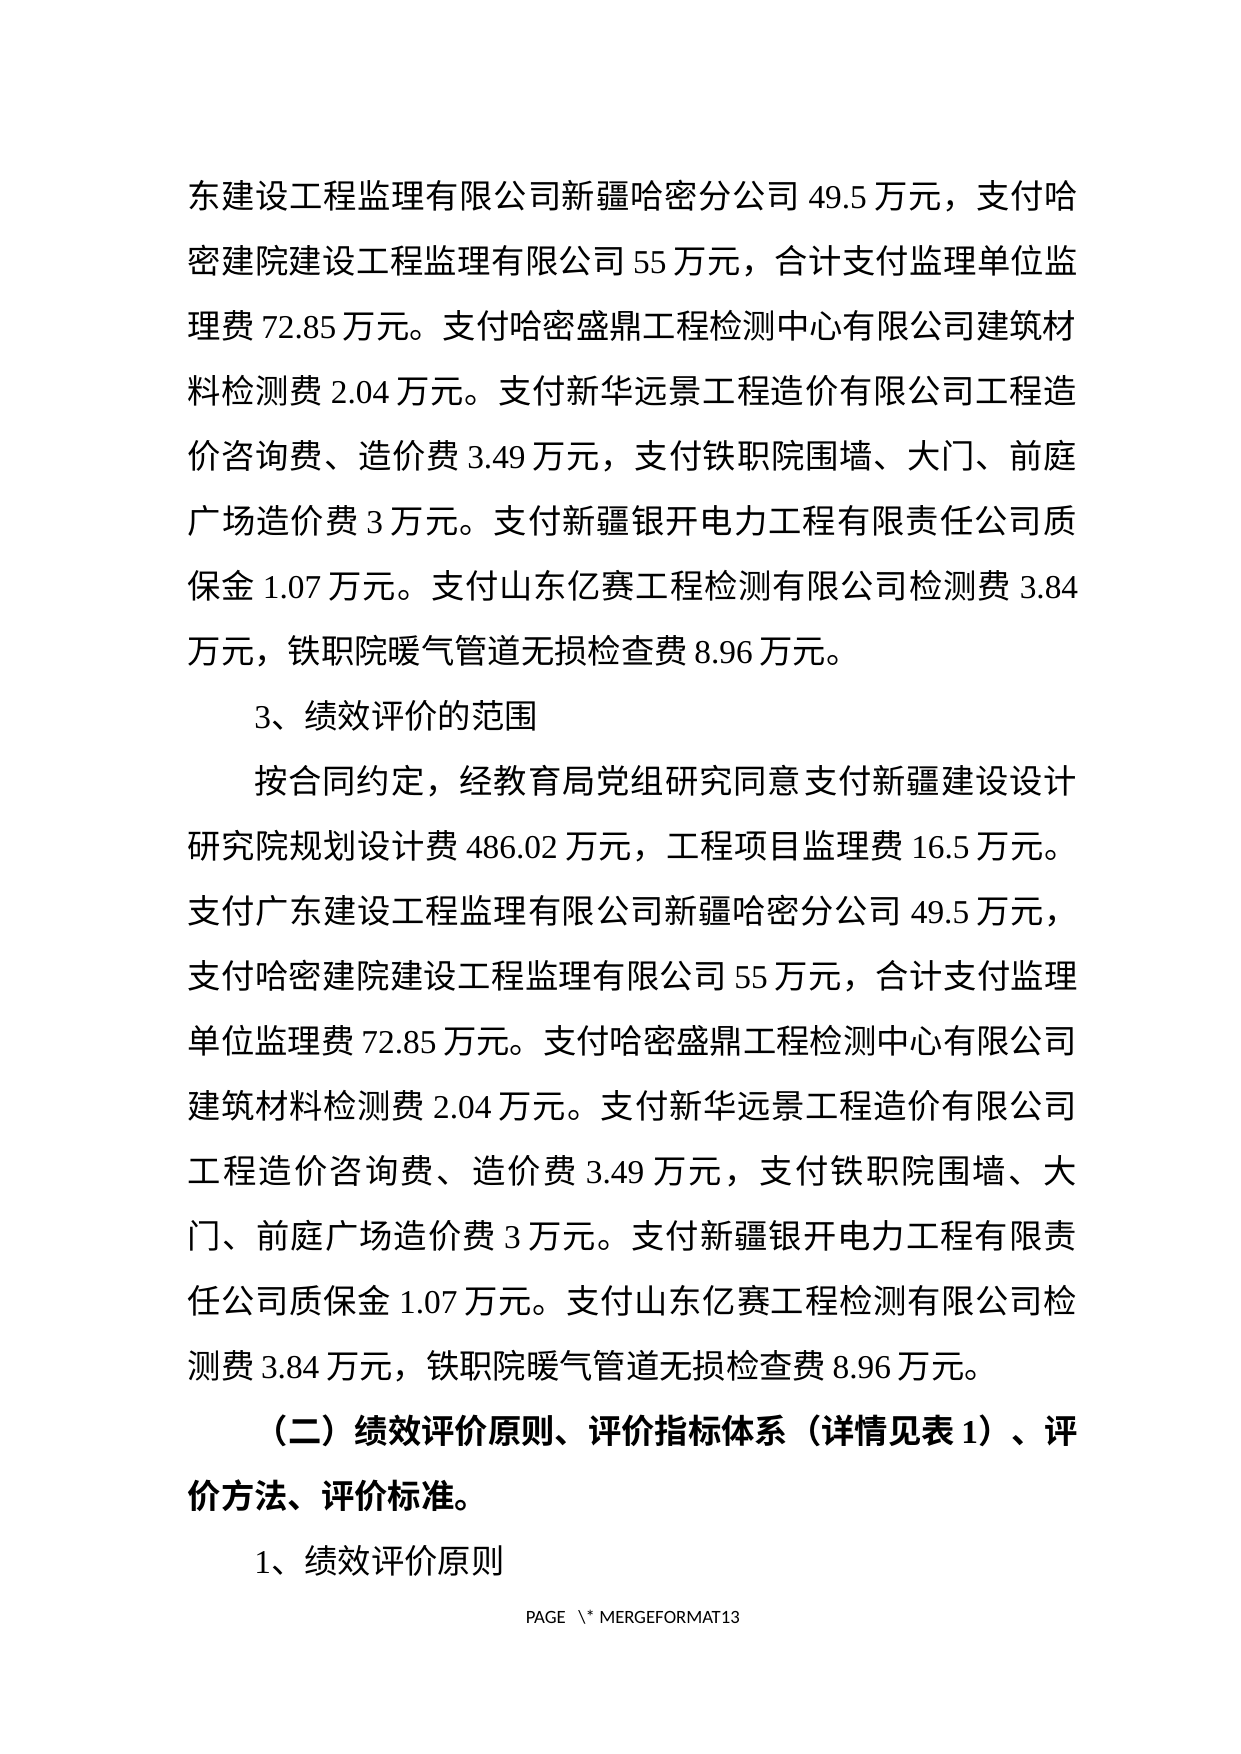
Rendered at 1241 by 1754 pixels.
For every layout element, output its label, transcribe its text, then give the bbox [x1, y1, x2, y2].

title 1、绩效评价原则 [187, 1527, 1078, 1592]
text （二）绩效评价原则、评价指标体系（详情见表1）、评价方法、评价标准。 [187, 1397, 1078, 1527]
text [187, 162, 1078, 682]
text 按合同约定，经教育局党组研究同意支付新疆建设设计研究院规划设计费486.02万元，工程项目监理费16.5万元。支付广东建设工程监理有限公司新疆哈密分公司49.5万元，支付哈密建院建设工程监理有限公司55万元，合计支付监理单位监理费72.85万元。支付哈密盛鼎工程检测中心有限公司建筑材料检测费2.04万元。支付新华远景工程造价有限公司工程造价咨询费、造价费3.49万元，支付铁职院围墙、大门、前庭广场造价费3万元。支付新疆银开电力工程有限责任公司质保金1.07万元。支付山东亿赛工程检测有限公司检测费3.84万元，铁职院暖气管道无损检查费8.96万元。 [187, 747, 1078, 1397]
title 3、绩效评价的范围 [187, 682, 1078, 747]
